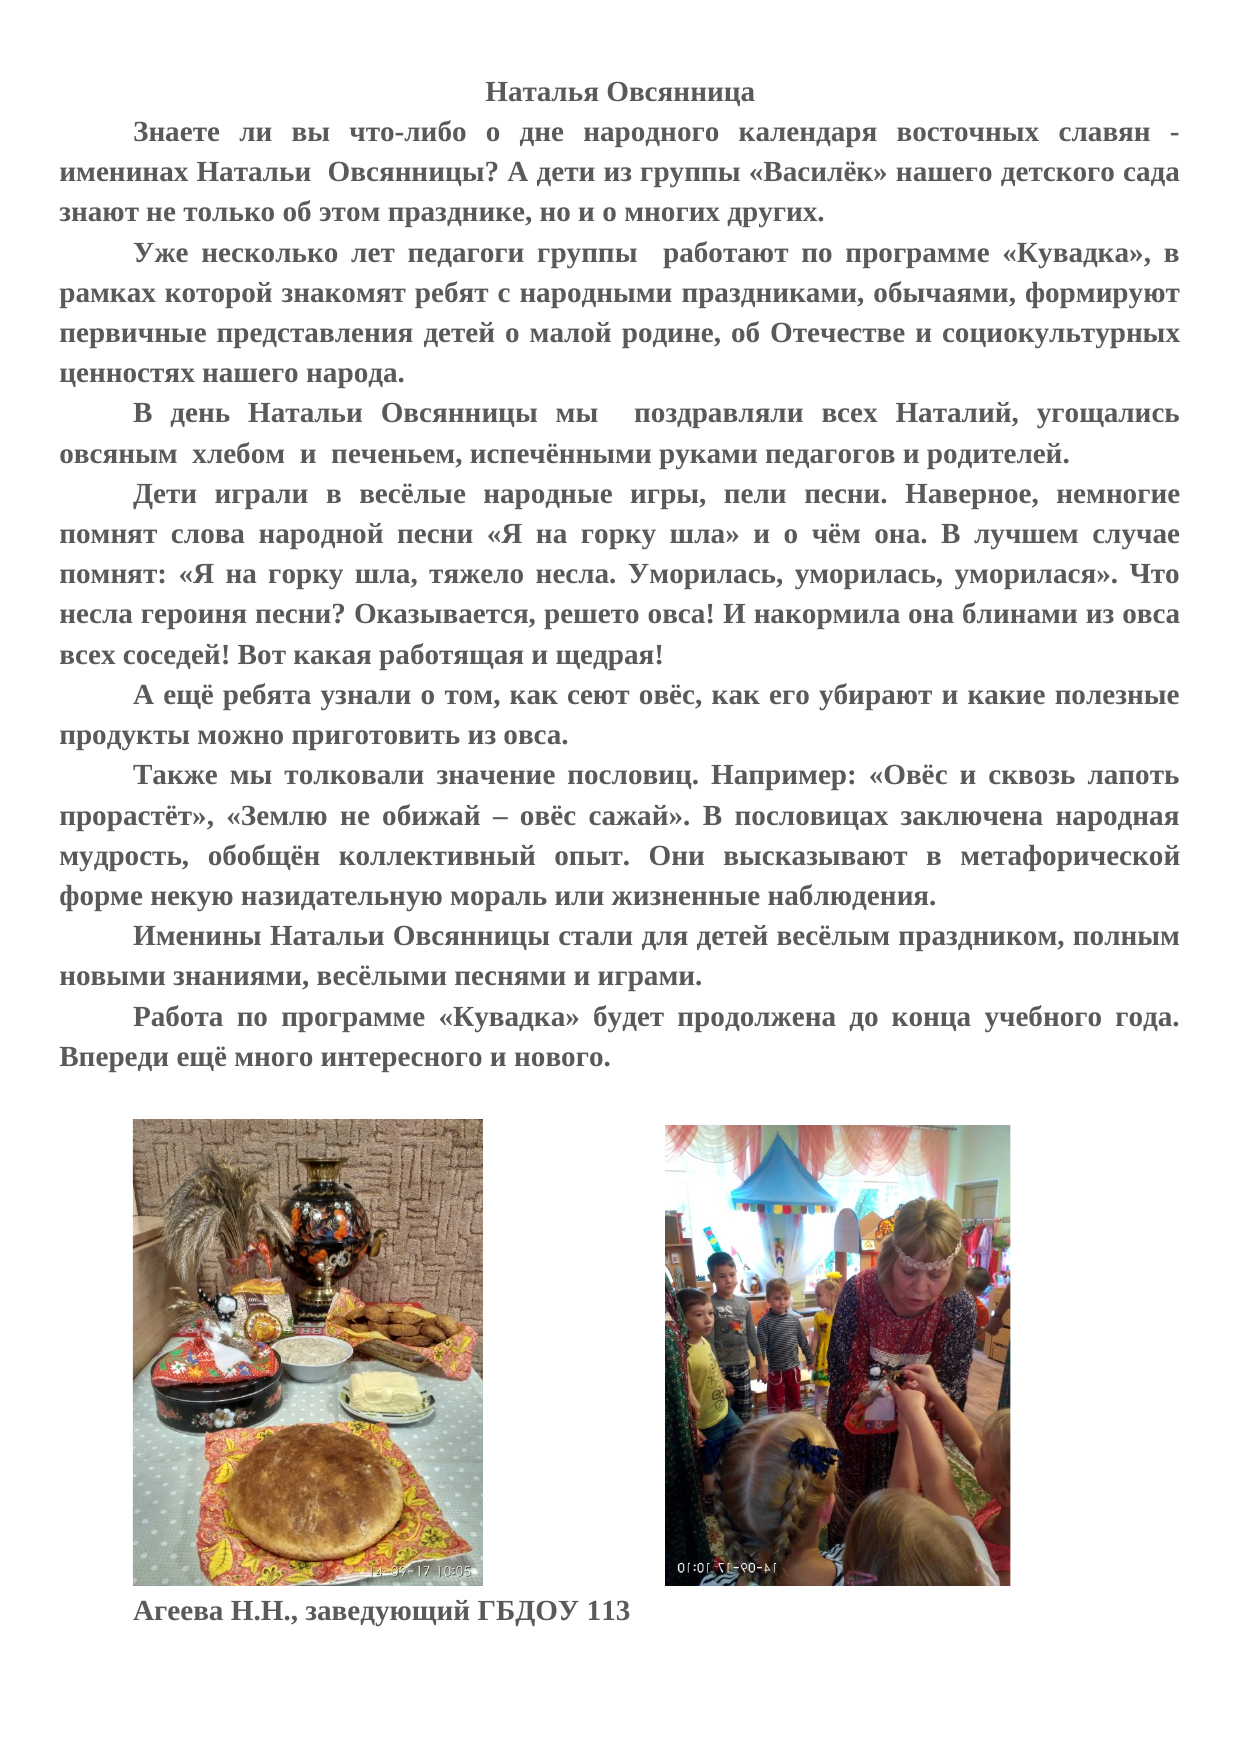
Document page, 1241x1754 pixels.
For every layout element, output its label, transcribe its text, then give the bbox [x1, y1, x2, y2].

text Уже несколько лет педагоги группы работают по программе «Кувадка», в рамках которой знакомят ребят с народными праздниками, обычаями, формируют первичные представления детей о малой родине, об Отечестве и социокультурных ценностях нашего народа. [59, 235, 1181, 389]
text Именины Натальи Овсянницы стали для детей весёлым праздником, полным новыми знаниями, весёлыми песнями и играми. [59, 918, 1181, 992]
picture [665, 1125, 1011, 1586]
text Знаете ли вы что-либо о дне народного календаря восточных славян - именинах Натальи Овсянницы? А дети из группы «Василёк» нашего детского сада знают не только об этом празднике, но и о многих других. [59, 114, 1181, 228]
text Дети играли в весёлые народные игры, пели песни. Наверное, немногие помнят слова народной песни «Я на горку шла» и о чём она. В лучшем случае помнят: «Я на горку шла, тяжело несла. Уморилась, уморилась, уморилася». Что несла героиня песни? Оказывается, решето овса! И накормила она блинами из овса всех соседей! Вот какая работящая и щедрая! [59, 476, 1181, 670]
text Наталья Овсянница [59, 74, 1181, 107]
text Работа по программе «Кувадка» будет продолжена до конца учебного года. Впереди ещё много интересного и нового. [59, 999, 1181, 1072]
text Также мы толковали значение пословиц. Например: «Овёс и сквозь лапоть прорастёт», «Землю не обижай – овёс сажай». В пословицах заключена народная мудрость, обобщён коллективный опыт. Они высказывают в метафорической форме некую назидательную мораль или жизненные наблюдения. [59, 757, 1181, 912]
picture [132, 1119, 483, 1586]
text А ещё ребята узнали о том, как сеют овёс, как его убирают и какие полезные продукты можно приготовить из овса. [59, 677, 1181, 751]
text В день Натальи Овсянницы мы поздравляли всех Наталий, угощались овсяным хлебом и печеньем, испечёнными руками педагогов и родителей. [59, 396, 1181, 469]
text Агеева Н.Н., заведующий ГБДОУ 113 [59, 1593, 1181, 1626]
